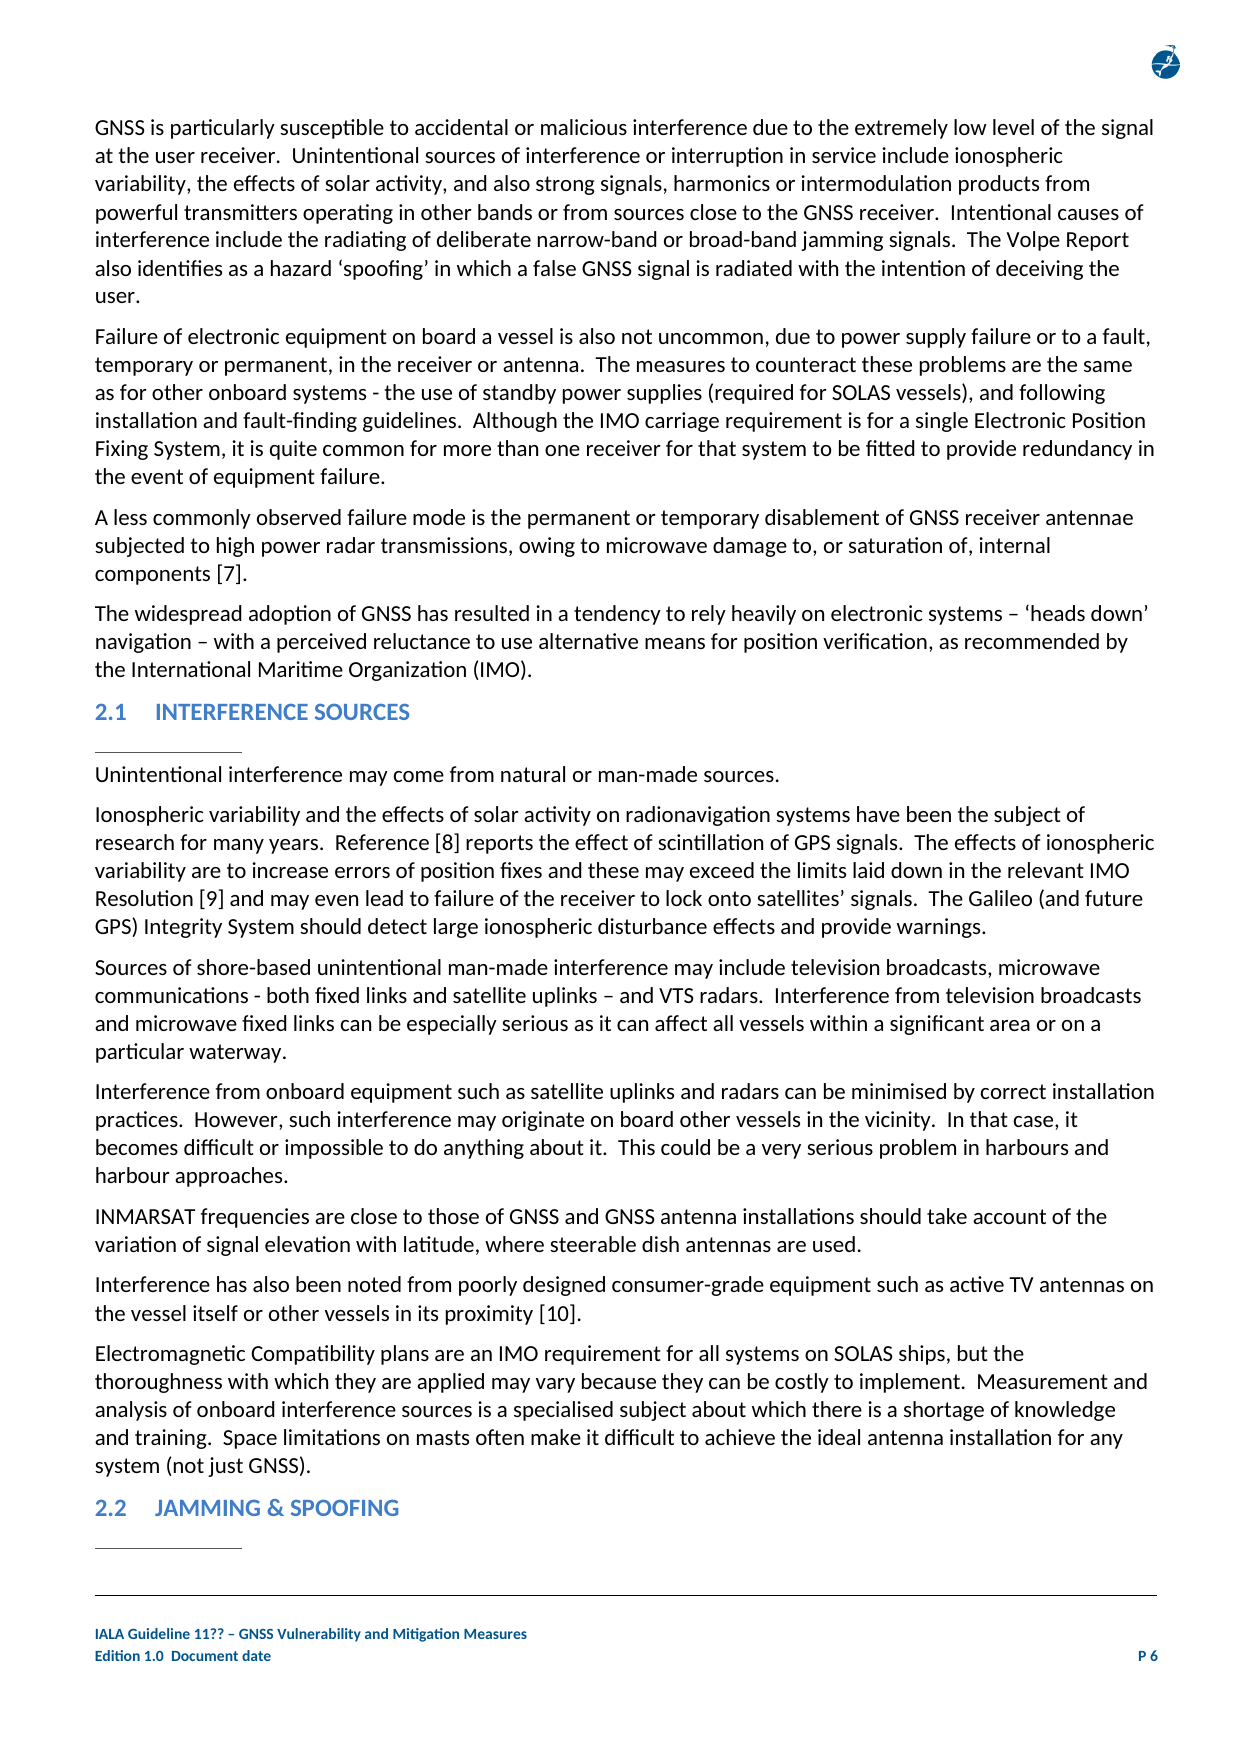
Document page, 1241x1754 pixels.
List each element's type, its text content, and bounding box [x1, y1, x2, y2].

text Unintentional interference may come from natural or man-made sources. [94, 760, 1157, 788]
text The widespread adoption of GNSS has resulted in a tendency to rely heavily on electronic systems – ‘heads down’ navigation – with a perceived reluctance to use alternative means for position verification, as recommended by the International Maritime Organization (IMO). [94, 599, 1157, 683]
text A less commonly observed failure mode is the permanent or temporary disablement of GNSS receiver antennae subjected to high power radar transmissions, owing to microwave damage to, or saturation of, internal components [7]. [94, 503, 1157, 587]
text Electromagnetic Compatibility plans are an IMO requirement for all systems on SOLAS ships, but the thoroughness with which they are applied may vary because they can be costly to implement. Measurement and analysis of onboard interference sources is a specialised subject about which there is a shortage of knowledge and training. Space limitations on masts often make it difficult to achieve the ideal antenna installation for any system (not just GNSS). [94, 1339, 1157, 1479]
text Sources of shore-based unintentional man-made interference may include television broadcasts, microwave communications - both fixed links and satellite uplinks – and VTS radars. Interference from television broadcasts and microwave fixed links can be especially serious as it can affect all vessels within a significant area or on a particular waterway. [94, 953, 1157, 1065]
text Ionospheric variability and the effects of solar activity on radionavigation systems have been the subject of research for many years. Reference [8] reports the effect of scintillation of GPS signals. The effects of ionospheric variability are to increase errors of position fixes and these may exceed the limits laid down in the relevant IMO Resolution [9] and may even lead to failure of the receiver to lock onto satellites’ signals. The Galileo (and future GPS) Integrity System should detect large ionospheric disturbance effects and provide warnings. [94, 800, 1157, 940]
text GNSS is particularly susceptible to accidental or malicious interference due to the extremely low level of the signal at the user receiver. Unintentional sources of interference or interruption in service include ionospheric variability, the effects of solar activity, and also strong signals, harmonics or intermodulation products from powerful transmitters operating in other bands or from sources close to the GNSS receiver. Intentional causes of interference include the radiating of deliberate narrow-band or broad-band jamming signals. The Volpe Report also identifies as a hazard ‘spoofing’ in which a false GNSS signal is radiated with the intention of deceiving the user. [94, 113, 1157, 310]
text Interference has also been noted from poorly designed consumer-grade equipment such as active TV antennas on the vessel itself or other vessels in its proximity [10]. [94, 1271, 1157, 1327]
subtitle Jamming & Spoofing [94, 1492, 1084, 1522]
subtitle Interference Sources [94, 696, 1084, 726]
text INMARSAT frequencies are close to those of GNSS and GNSS antenna installations should take account of the variation of signal elevation with latitude, where steerable dish antennas are used. [94, 1202, 1157, 1258]
picture [1120, 0, 1239, 114]
text Failure of electronic equipment on board a vessel is also not uncommon, due to power supply failure or to a fault, temporary or permanent, in the receiver or antenna. The measures to counteract these problems are the same as for other onboard systems - the use of standby power supplies (required for SOLAS vessels), and following installation and fault-finding guidelines. Although the IMO carriage requirement is for a single Electronic Position Fixing System, it is quite common for more than one receiver for that system to be fitted to provide redundancy in the event of equipment failure. [94, 322, 1157, 490]
text Interference from onboard equipment such as satellite uplinks and radars can be minimised by correct installation practices. However, such interference may originate on board other vessels in the vicinity. In that case, it becomes difficult or impossible to do anything about it. This could be a very serious problem in harbours and harbour approaches. [94, 1077, 1157, 1189]
